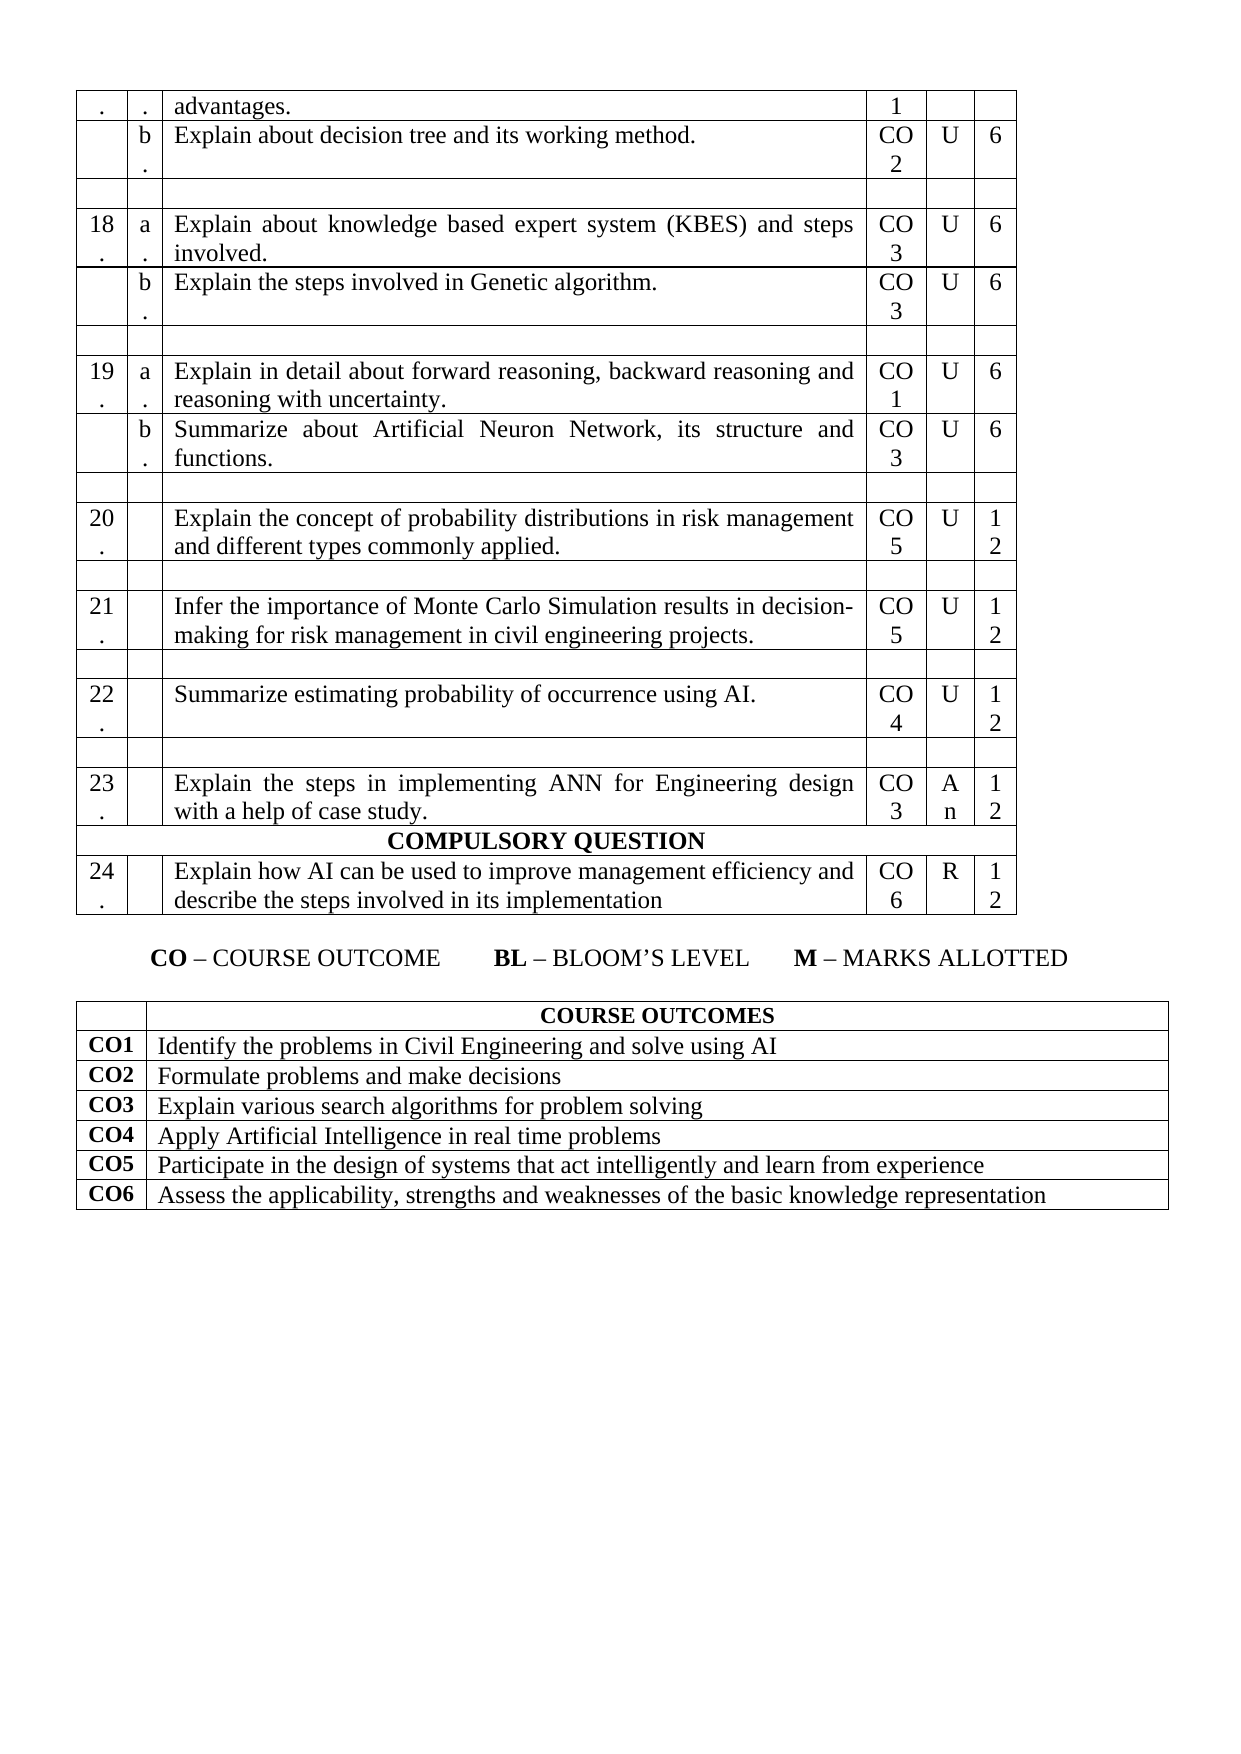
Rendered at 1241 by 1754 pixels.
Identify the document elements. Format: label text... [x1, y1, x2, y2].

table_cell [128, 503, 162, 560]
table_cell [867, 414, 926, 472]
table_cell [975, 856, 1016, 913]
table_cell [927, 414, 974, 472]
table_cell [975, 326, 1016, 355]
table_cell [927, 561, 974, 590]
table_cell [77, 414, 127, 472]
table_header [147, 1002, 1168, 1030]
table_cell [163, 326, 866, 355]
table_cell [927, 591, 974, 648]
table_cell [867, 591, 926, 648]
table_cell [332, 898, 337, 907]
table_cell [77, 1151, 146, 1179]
text CO – COURSE OUTCOME BL – BLOOM’S LEVEL M – MARKS ALLOTTED [150, 943, 1090, 972]
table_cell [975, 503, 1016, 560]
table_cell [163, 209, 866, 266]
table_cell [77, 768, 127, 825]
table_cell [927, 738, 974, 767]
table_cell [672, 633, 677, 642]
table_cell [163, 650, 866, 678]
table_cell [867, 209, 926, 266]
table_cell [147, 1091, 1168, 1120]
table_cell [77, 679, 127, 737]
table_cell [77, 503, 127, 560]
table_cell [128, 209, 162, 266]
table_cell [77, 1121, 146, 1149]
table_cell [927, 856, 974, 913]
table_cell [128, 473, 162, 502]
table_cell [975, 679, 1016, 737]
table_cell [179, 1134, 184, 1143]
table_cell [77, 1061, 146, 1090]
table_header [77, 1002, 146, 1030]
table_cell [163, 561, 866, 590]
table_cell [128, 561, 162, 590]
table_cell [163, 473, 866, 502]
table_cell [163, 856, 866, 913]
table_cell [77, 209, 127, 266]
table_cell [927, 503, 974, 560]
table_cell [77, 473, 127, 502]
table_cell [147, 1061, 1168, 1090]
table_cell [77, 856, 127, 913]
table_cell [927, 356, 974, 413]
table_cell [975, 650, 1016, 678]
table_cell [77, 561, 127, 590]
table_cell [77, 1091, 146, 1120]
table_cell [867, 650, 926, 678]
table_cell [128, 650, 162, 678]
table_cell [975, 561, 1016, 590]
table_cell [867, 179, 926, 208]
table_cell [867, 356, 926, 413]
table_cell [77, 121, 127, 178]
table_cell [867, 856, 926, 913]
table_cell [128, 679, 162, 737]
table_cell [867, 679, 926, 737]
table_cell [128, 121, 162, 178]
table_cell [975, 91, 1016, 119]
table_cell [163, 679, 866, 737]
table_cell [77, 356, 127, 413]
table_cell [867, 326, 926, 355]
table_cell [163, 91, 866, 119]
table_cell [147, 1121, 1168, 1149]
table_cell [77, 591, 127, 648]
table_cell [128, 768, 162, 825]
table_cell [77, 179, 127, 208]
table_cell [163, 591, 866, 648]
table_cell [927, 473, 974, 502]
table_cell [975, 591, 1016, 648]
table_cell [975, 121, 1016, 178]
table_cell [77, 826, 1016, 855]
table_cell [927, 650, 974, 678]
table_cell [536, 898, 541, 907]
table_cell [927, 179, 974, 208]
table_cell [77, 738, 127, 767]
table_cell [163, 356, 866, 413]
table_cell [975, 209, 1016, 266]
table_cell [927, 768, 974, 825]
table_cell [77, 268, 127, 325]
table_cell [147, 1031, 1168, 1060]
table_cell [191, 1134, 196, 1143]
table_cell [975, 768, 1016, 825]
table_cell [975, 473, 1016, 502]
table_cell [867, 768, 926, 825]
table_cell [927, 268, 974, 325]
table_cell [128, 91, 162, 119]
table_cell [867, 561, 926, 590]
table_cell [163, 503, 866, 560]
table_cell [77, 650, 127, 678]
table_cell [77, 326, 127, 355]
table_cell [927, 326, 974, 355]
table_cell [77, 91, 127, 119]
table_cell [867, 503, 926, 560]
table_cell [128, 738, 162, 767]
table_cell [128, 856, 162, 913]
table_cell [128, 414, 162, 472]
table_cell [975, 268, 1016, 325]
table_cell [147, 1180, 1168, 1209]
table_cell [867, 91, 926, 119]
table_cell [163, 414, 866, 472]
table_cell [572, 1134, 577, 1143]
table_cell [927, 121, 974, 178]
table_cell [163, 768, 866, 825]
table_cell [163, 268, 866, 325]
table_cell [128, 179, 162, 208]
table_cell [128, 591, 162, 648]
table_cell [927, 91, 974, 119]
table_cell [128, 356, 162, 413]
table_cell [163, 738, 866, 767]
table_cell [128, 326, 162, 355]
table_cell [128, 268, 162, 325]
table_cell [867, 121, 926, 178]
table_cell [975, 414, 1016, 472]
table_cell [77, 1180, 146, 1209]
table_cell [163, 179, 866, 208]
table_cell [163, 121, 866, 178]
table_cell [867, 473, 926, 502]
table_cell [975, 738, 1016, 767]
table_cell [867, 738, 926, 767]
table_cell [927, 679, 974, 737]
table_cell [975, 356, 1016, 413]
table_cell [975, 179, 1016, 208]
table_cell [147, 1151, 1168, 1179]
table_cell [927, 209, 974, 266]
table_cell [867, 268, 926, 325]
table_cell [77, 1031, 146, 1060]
